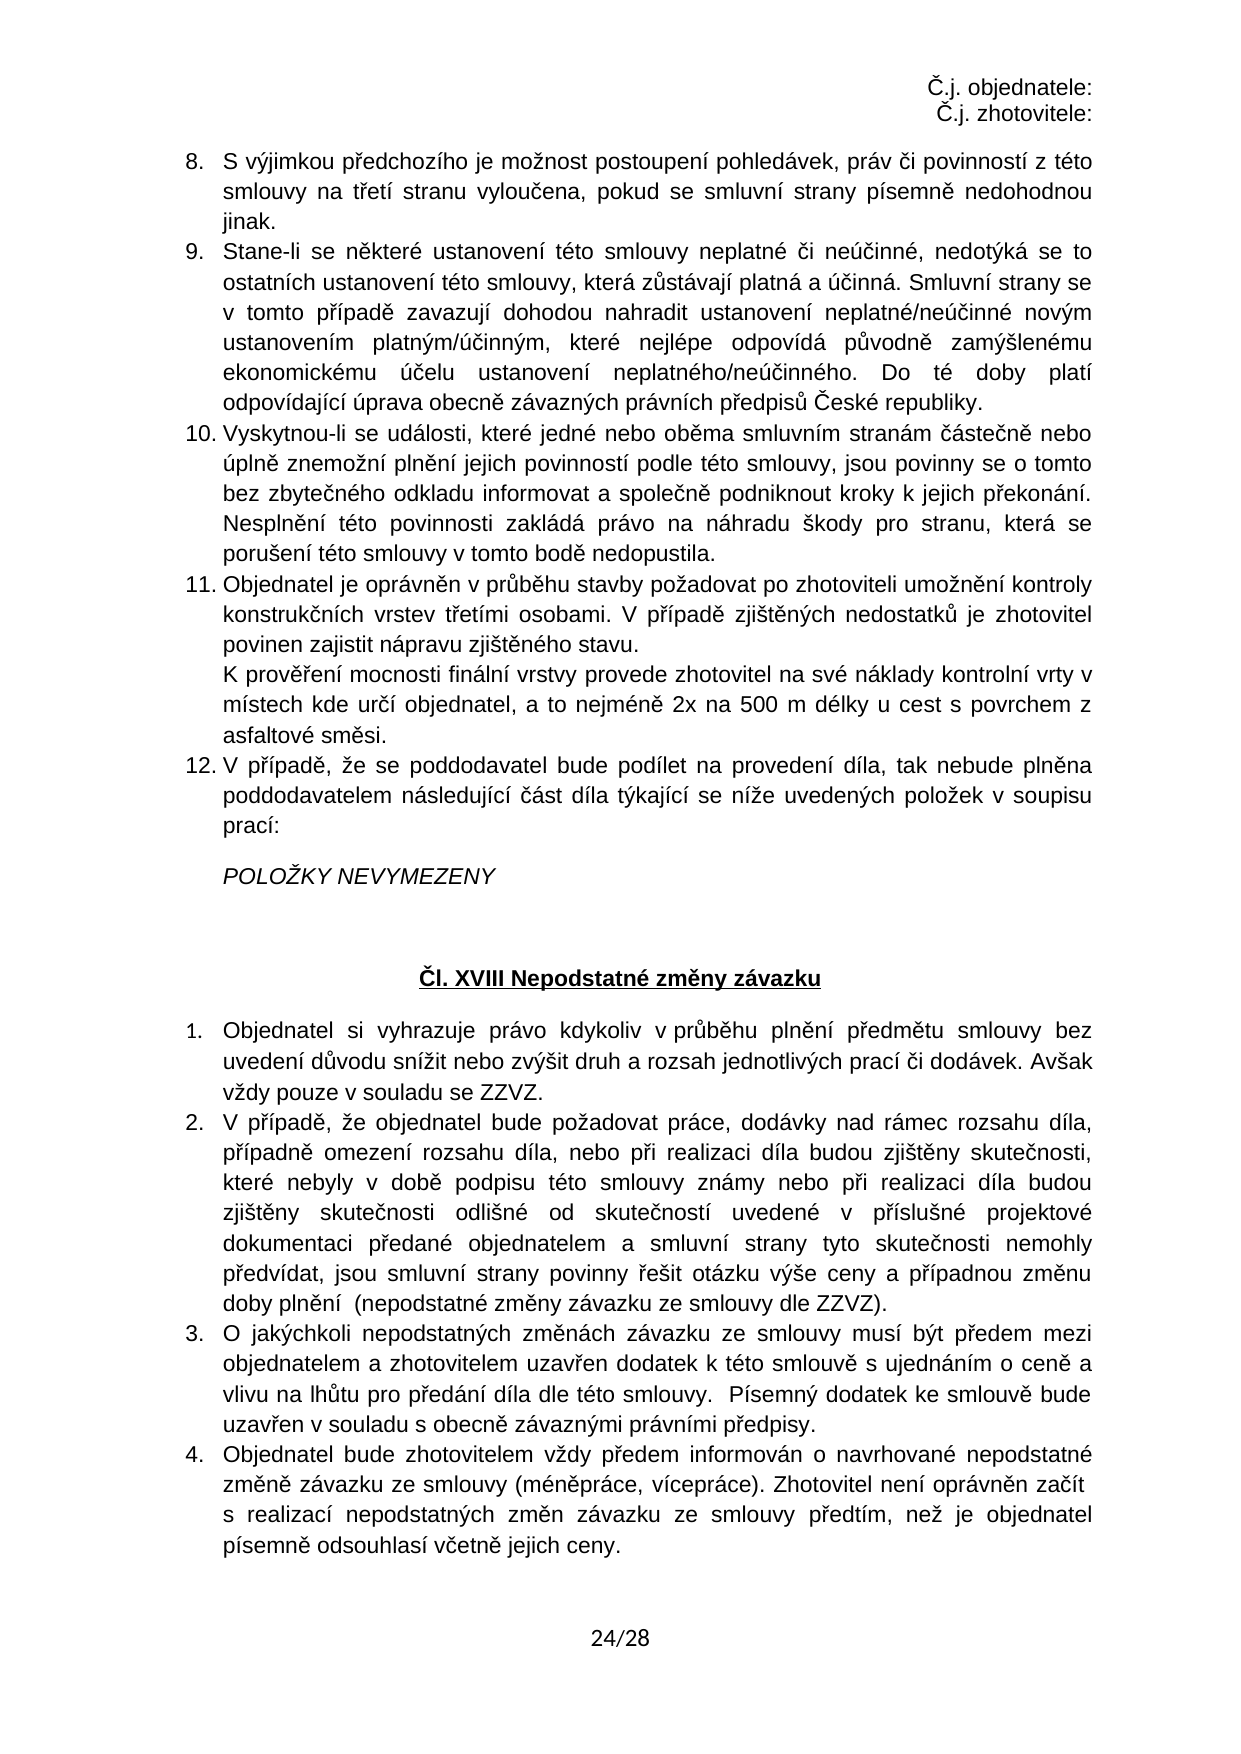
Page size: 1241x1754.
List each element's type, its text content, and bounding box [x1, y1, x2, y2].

text POLOŽKY NEVYMEZENY [223, 863, 1093, 889]
list Objednatel je oprávněn v průběhu stavby požadovat po zhotoviteli umožnění kontroly konstrukčních vrstev třetími osobami. V případě zjištěných nedostatků je zhotovitel povinen zajistit nápravu zjištěného stavu. [185, 571, 1093, 657]
list V případě, že se poddodavatel bude podílet na provedení díla, tak nebude plněna poddodavatelem následující část díla týkající se níže uvedených položek v soupisu prací: [185, 752, 1093, 838]
text Čl. XVIII Nepodstatné změny závazku [148, 965, 1093, 992]
list S výjimkou předchozího je možnost postoupení pohledávek, práv či povinností z této smlouvy na třetí stranu vyloučena, pokud se smluvní strany písemně nedohodnou jinak. [185, 148, 1093, 234]
list Objednatel bude zhotovitelem vždy předem informován o navrhované nepodstatné změně závazku ze smlouvy (méněpráce, vícepráce). Zhotovitel není oprávněn začít s realizací nepodstatných změn závazku ze smlouvy předtím, než je objednatel písemně odsouhlasí včetně jejich ceny. [185, 1441, 1093, 1558]
list V případě, že objednatel bude požadovat práce, dodávky nad rámec rozsahu díla, případně omezení rozsahu díla, nebo při realizaci díla budou zjištěny skutečnosti, které nebyly v době podpisu této smlouvy známy nebo při realizaci díla budou zjištěny skutečnosti odlišné od skutečností uvedené v příslušné projektové dokumentaci předané objednatelem a smluvní strany tyto skutečnosti nemohly předvídat, jsou smluvní strany povinny řešit otázku výše ceny a případnou změnu doby plnění (nepodstatné změny závazku ze smlouvy dle ZZVZ). [185, 1109, 1093, 1316]
list K prověření mocnosti finální vrstvy provede zhotovitel na své náklady kontrolní vrty v místech kde určí objednatel, a to nejméně 2x na 500 m délky u cest s povrchem z asfaltové směsi. [223, 661, 1093, 748]
list O jakýchkoli nepodstatných změnách závazku ze smlouvy musí být předem mezi objednatelem a zhotovitelem uzavřen dodatek k této smlouvě s ujednáním o ceně a vlivu na lhůtu pro předání díla dle této smlouvy. Písemný dodatek ke smlouvě bude uzavřen v souladu s obecně závaznými právními předpisy. [185, 1320, 1093, 1437]
list Objednatel si vyhrazuje právo kdykoliv v průběhu plnění předmětu smlouvy bez uvedení důvodu snížit nebo zvýšit druh a rozsah jednotlivých prací či dodávek. Avšak vždy pouze v souladu se ZZVZ. [185, 1016, 1093, 1105]
list Stane-li se některé ustanovení této smlouvy neplatné či neúčinné, nedotýká se to ostatních ustanovení této smlouvy, která zůstávají platná a účinná. Smluvní strany se v tomto případě zavazují dohodou nahradit ustanovení neplatné/neúčinné novým ustanovením platným/účinným, které nejlépe odpovídá původně zamýšlenému ekonomickému účelu ustanovení neplatného/neúčinného. Do té doby platí odpovídající úprava obecně závazných právních předpisů České republiky. [185, 238, 1093, 416]
list Vyskytnou-li se události, které jedné nebo oběma smluvním stranám částečně nebo úplně znemožní plnění jejich povinností podle této smlouvy, jsou povinny se o tomto bez zbytečného odkladu informovat a společně podniknout kroky k jejich překonání. Nesplnění této povinnosti zakládá právo na náhradu škody pro stranu, která se porušení této smlouvy v tomto bodě nedopustila. [185, 419, 1093, 567]
